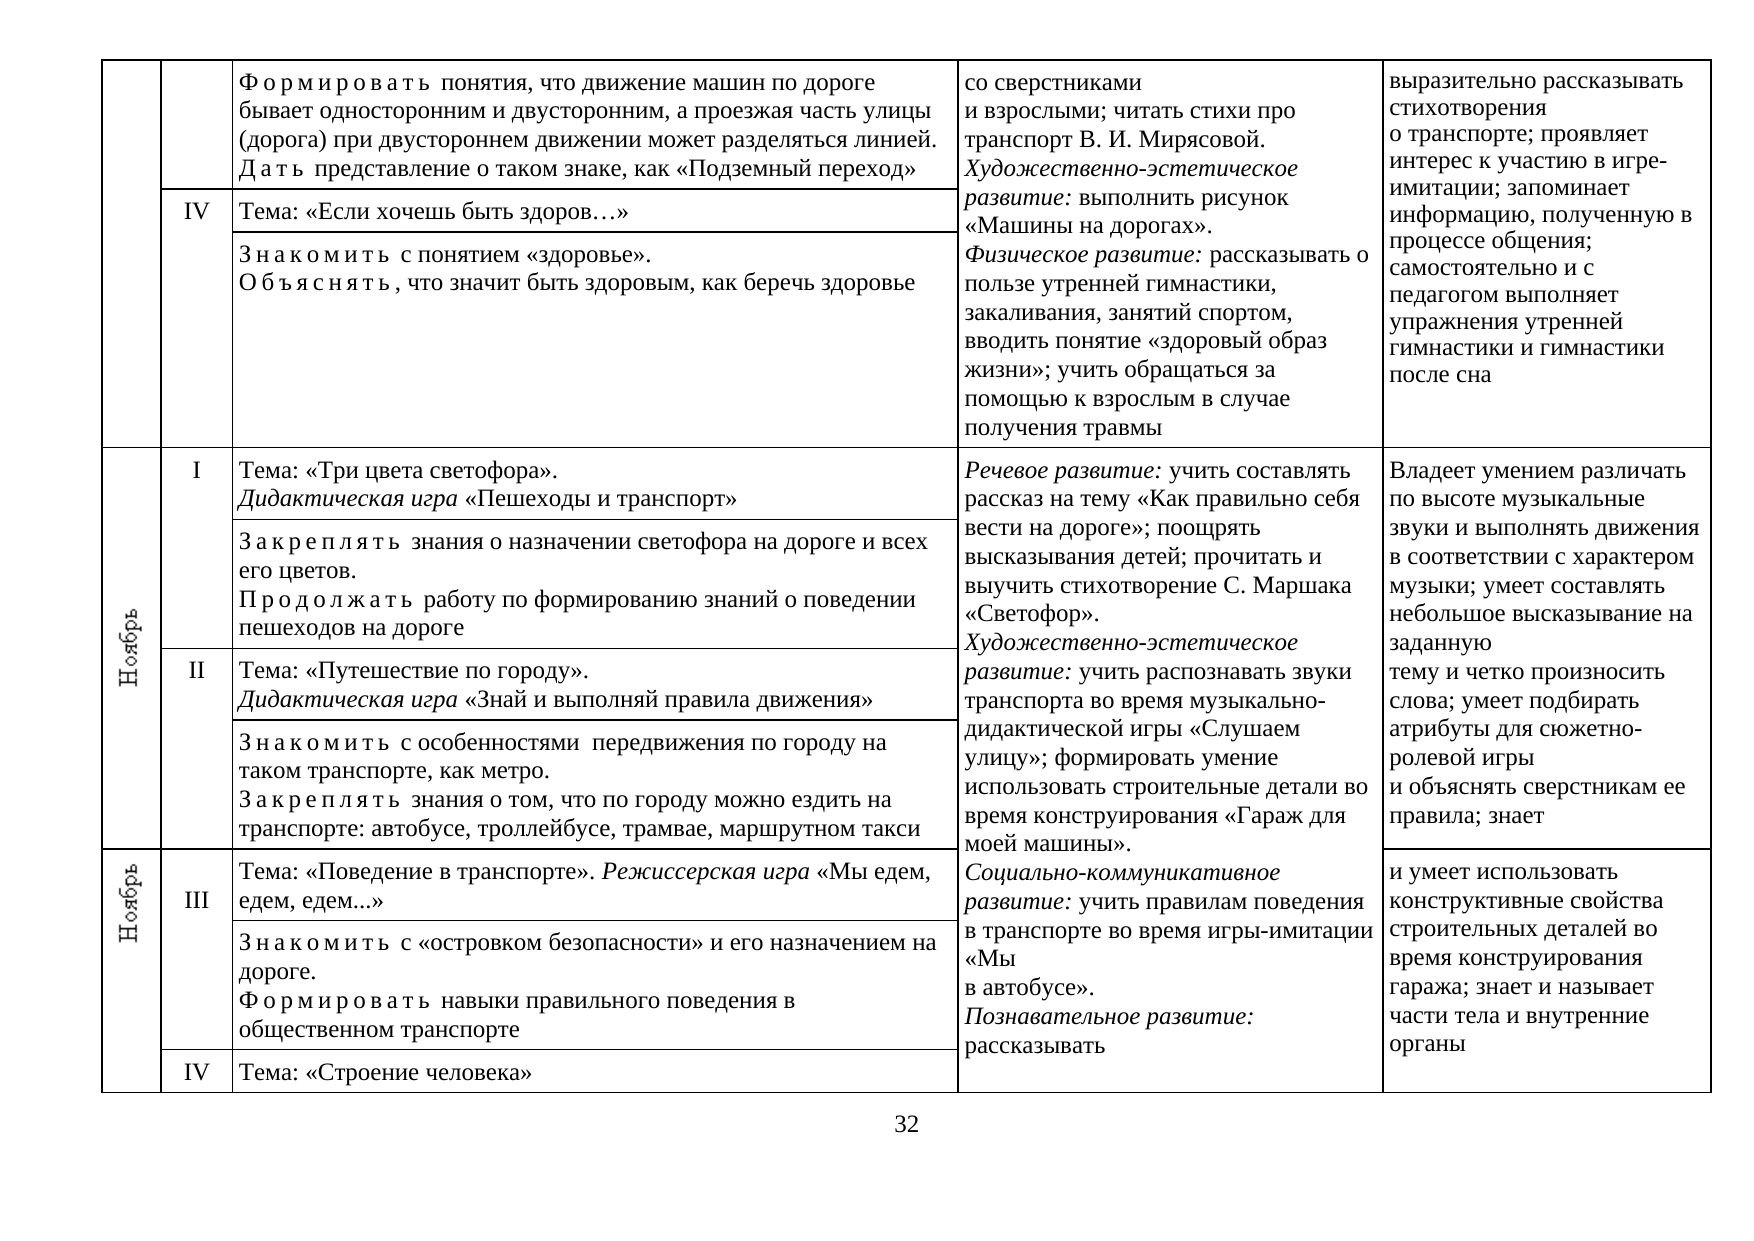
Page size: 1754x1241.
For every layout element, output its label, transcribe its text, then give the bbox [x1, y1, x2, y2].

table_cell и умеет использовать конструктивные свойства строительных деталей во время конструирования гаража; знает и называет части тела и внутренние органы человека [1384, 850, 1710, 1092]
table_cell Знакомить с особенностями передвижения по городу на таком транспорте, как метро. Закреплять знания о том, что по городу можно ездить на транспорте: автобусе, троллейбусе, трамвае, маршрутном такси [233, 721, 957, 848]
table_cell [233, 61, 957, 188]
table_cell IV [162, 190, 232, 447]
table_cell Тема: «Путешествие по городу». Дидактическая игра «Знай и выполняй правила движения» [233, 649, 957, 719]
table_cell Тема: «Если хочешь быть здоров…» [233, 190, 957, 231]
table_cell Владеет умением различать по высоте музыкальные звуки и выполнять движения в соответствии с характером музыки; умеет составлять небольшое высказывание на заданную тему и четко произносить слова; умеет подбирать атрибуты для сюжетно-ролевой игры и объяснять сверстникам ее правила; знает [1384, 448, 1710, 848]
table_cell Речевое развитие: учить составлять рассказ на тему «Как правильно себя вести на дороге»; поощрять высказывания детей; прочитать и выучить стихотворение С. Маршака «Светофор». Художественно-эстетическое развитие: учить распознавать звуки транспорта во время музыкально-дидактической игры «Слушаем улицу»; формировать умение использовать строительные детали во время конструирования «Гараж для моей машины». Социально-коммуникативное развитие: учить правилам поведения в транспорте во время игры-имитации «Мы в автобусе». Познавательное развитие: рассказывать о строении человека; давать представление о сходствах и различиях между строением туловища животного и тела человека [959, 448, 1382, 1092]
table_cell [103, 850, 160, 1092]
table_cell III [162, 850, 232, 1049]
table_cell Тема: «Строение человека» [233, 1050, 957, 1092]
table_cell Знакомить с «островком безопасности» и его назначением на дороге. Формировать навыки правильного поведения в общественном транспорте [233, 921, 957, 1049]
table_cell II [162, 649, 232, 848]
table_cell [103, 448, 160, 848]
picture [113, 600, 150, 696]
table_cell Знакомить с понятием «здоровье». Объяснять, что значит быть здоровым, как беречь здоровье [233, 233, 957, 447]
table_cell I [162, 448, 232, 647]
table_cell IV [162, 1050, 232, 1092]
table_cell Закреплять знания о назначении светофора на дороге и всех его цветов. Продолжать работу по формированию знаний о поведении пешеходов на дороге [233, 520, 957, 647]
picture [113, 856, 150, 952]
table_cell Тема: «Три цвета светофора». Дидактическая игра «Пешеходы и транспорт» [233, 448, 957, 518]
table_cell Тема: «Поведение в транспорте». Режиссерская игра «Мы едем, едем, едем...» [233, 850, 957, 920]
